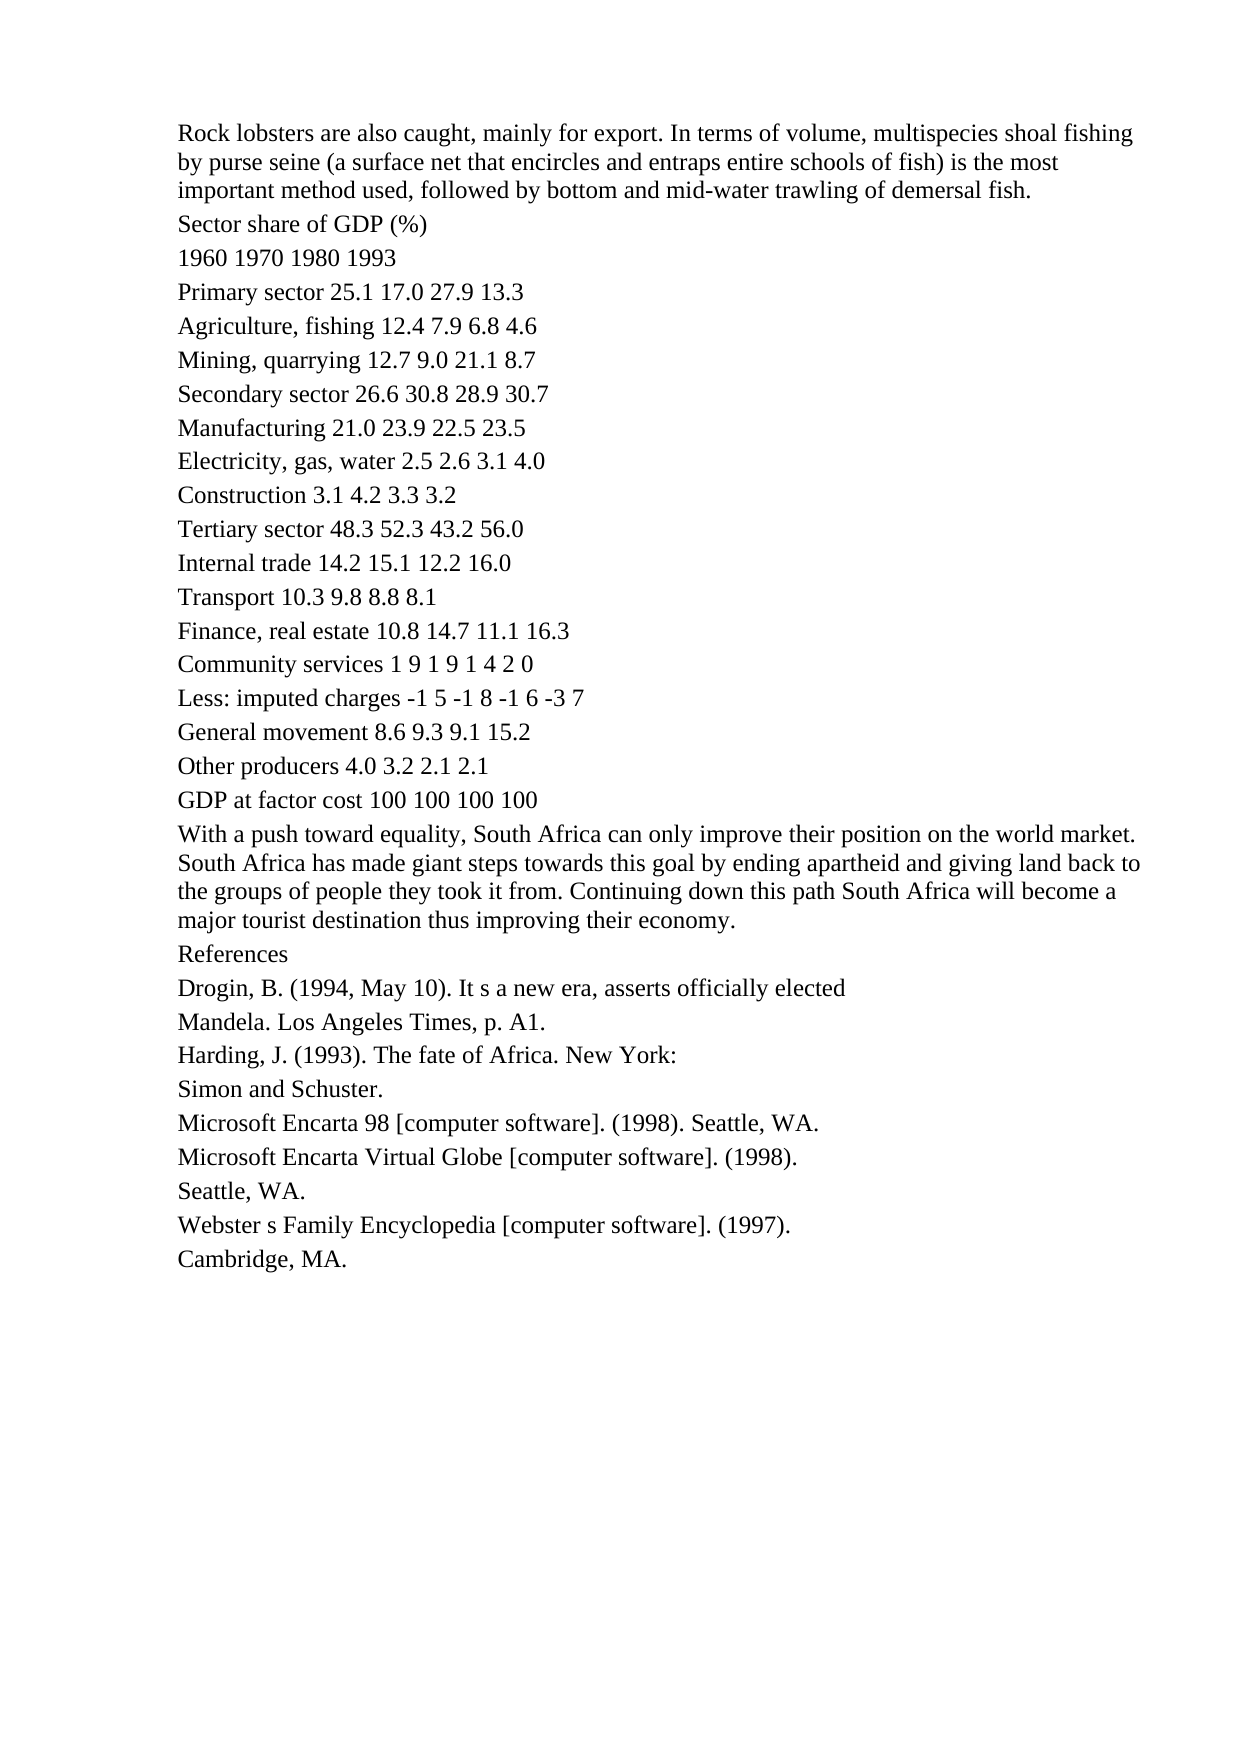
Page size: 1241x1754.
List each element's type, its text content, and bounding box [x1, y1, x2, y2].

text Simon and Schuster. [177, 1074, 1152, 1103]
text Manufacturing 21.0 23.9 22.5 23.5 [177, 413, 1152, 441]
text Community services 1 9 1 9 1 4 2 0 [177, 649, 1152, 678]
text Harding, J. (1993). The fate of Africa. New York: [177, 1041, 1152, 1069]
text GDP at factor cost 100 100 100 100 [177, 785, 1152, 814]
text With a push toward equality, South Africa can only improve their position on the world market. South Africa has made giant steps towards this goal by ending apartheid and giving land back to the groups of people they took it from. Continuing down this path South Africa will become a major tourist destination thus improving their economy. [177, 819, 1152, 934]
text Primary sector 25.1 17.0 27.9 13.3 [177, 277, 1152, 306]
text Mining, quarrying 12.7 9.0 21.1 8.7 [177, 345, 1152, 374]
text Drogin, B. (1994, May 10). It s a new era, asserts officially elected [177, 973, 1152, 1002]
text Electricity, gas, water 2.5 2.6 3.1 4.0 [177, 446, 1152, 475]
text Seattle, WA. [177, 1176, 1152, 1205]
text Finance, real estate 10.8 14.7 11.1 16.3 [177, 616, 1152, 644]
text Cambridge, MA. [177, 1244, 1152, 1272]
text Microsoft Encarta 98 [computer software]. (1998). Seattle, WA. [177, 1108, 1152, 1137]
text Agriculture, fishing 12.4 7.9 6.8 4.6 [177, 311, 1152, 340]
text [177, 118, 1152, 204]
text References [177, 939, 1152, 968]
text Transport 10.3 9.8 8.8 8.1 [177, 582, 1152, 611]
text Webster s Family Encyclopedia [computer software]. (1997). [177, 1210, 1152, 1238]
text Tertiary sector 48.3 52.3 43.2 56.0 [177, 514, 1152, 543]
text 1960 1970 1980 1993 [177, 243, 1152, 272]
text Mandela. Los Angeles Times, p. A1. [177, 1007, 1152, 1035]
text Construction 3.1 4.2 3.3 3.2 [177, 480, 1152, 509]
text General movement 8.6 9.3 9.1 15.2 [177, 717, 1152, 746]
text Sector share of GDP (%) [177, 209, 1152, 238]
text Other producers 4.0 3.2 2.1 2.1 [177, 751, 1152, 780]
text Internal trade 14.2 15.1 12.2 16.0 [177, 548, 1152, 577]
text Secondary sector 26.6 30.8 28.9 30.7 [177, 379, 1152, 407]
text Less: imputed charges -1 5 -1 8 -1 6 -3 7 [177, 683, 1152, 712]
text Microsoft Encarta Virtual Globe [computer software]. (1998). [177, 1142, 1152, 1171]
